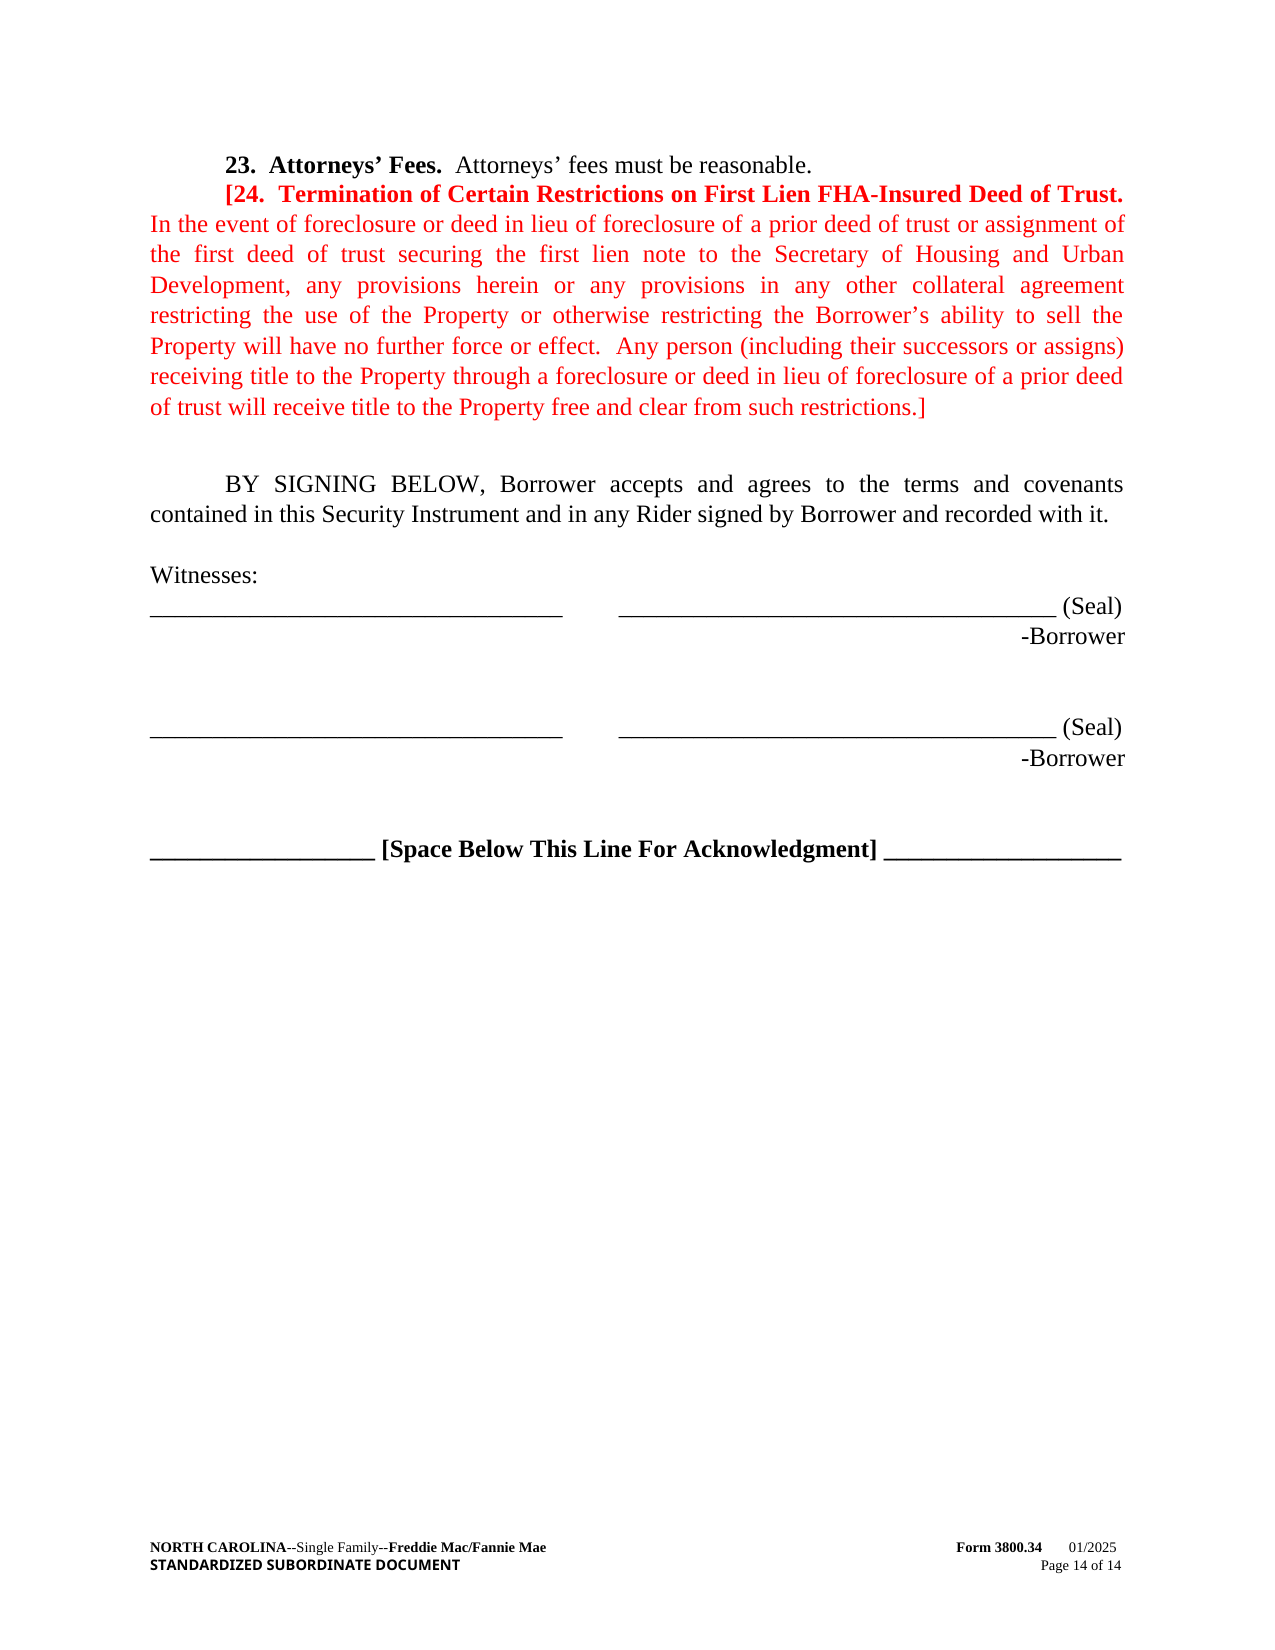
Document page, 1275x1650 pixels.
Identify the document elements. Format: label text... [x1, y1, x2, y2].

text 23. Attorneys’ Fees. Attorneys’ fees must be reasonable. [150, 150, 1125, 179]
text __________________ [Space Below This Line For Acknowledgment] ___________________ [150, 834, 1125, 863]
text [24. Termination of Certain Restrictions on First Lien FHA-Insured Deed of Trust. In the event of foreclosure or deed in lieu of foreclosure of a prior deed of trust or assignment of the first deed of trust securing the first lien note to the Secretary of Housing and Urban Development, any provisions herein or any provisions in any other collateral agreement restricting the use of the Property or otherwise restricting the Borrower’s ability to sell the Property will have no further force or effect. Any person (including their successors or assigns) receiving title to the Property through a foreclosure or deed in lieu of foreclosure of a prior deed of trust will receive title to the Property free and clear from such restrictions.] [150, 179, 1125, 420]
text -Borrower [150, 743, 1125, 772]
text BY SIGNING BELOW, Borrower accepts and agrees to the terms and covenants contained in this Security Instrument and in any Rider signed by Borrower and recorded with it. [150, 469, 1125, 528]
text -Borrower [150, 621, 1125, 650]
text _________________________________ ___________________________________ (Seal) [150, 591, 1125, 619]
text _________________________________ ___________________________________ (Seal) [150, 712, 1125, 741]
text Witnesses: [150, 560, 1125, 589]
